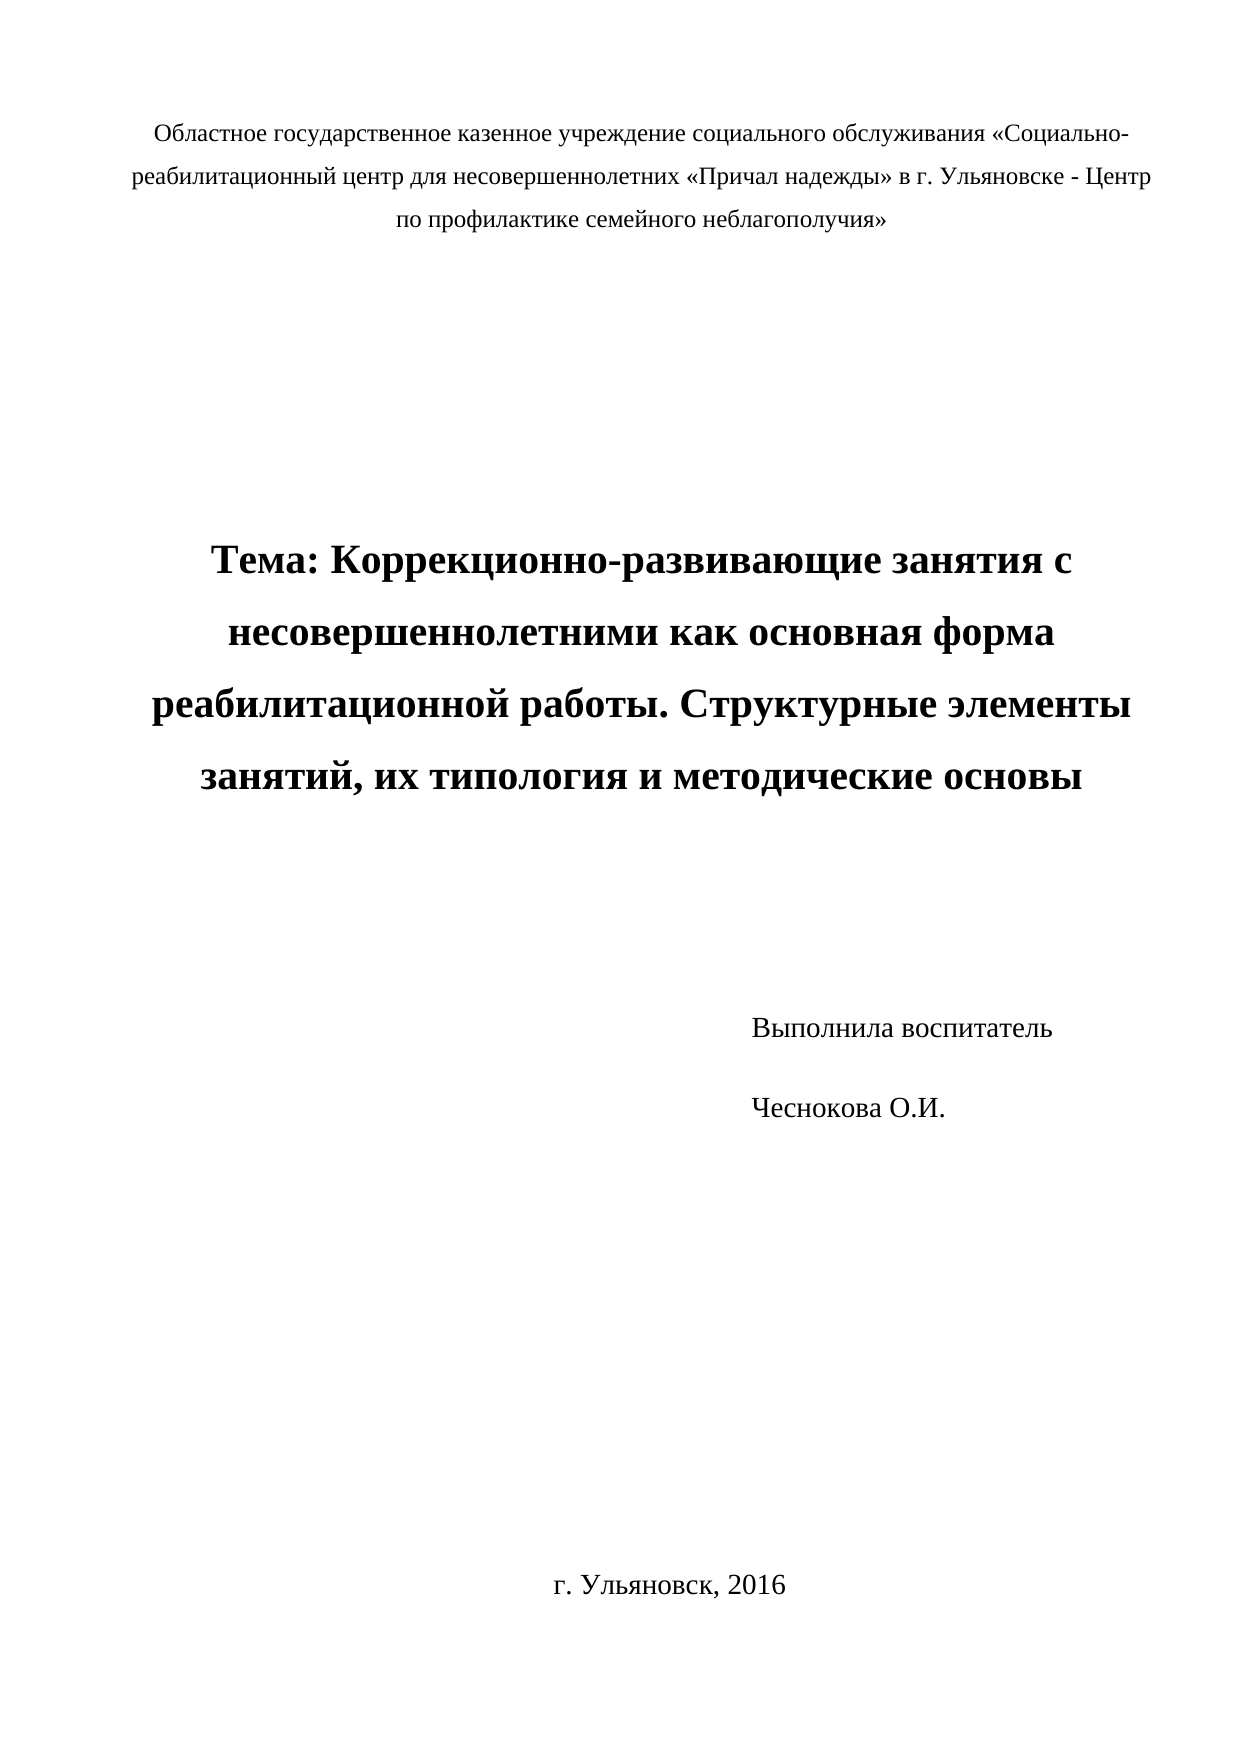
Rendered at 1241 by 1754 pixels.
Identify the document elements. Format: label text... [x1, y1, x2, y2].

text г. Ульяновск, 2016 [131, 1567, 1152, 1601]
text Выполнила воспитатель [751, 1011, 1152, 1044]
text Тема: Коррекционно-развивающие занятия с несовершеннолетними как основная форма реабилитационной работы. Структурные элементы занятий, их типология и методические основы [131, 535, 1152, 798]
text Чеснокова О.И. [751, 1090, 1152, 1124]
text Областное государственное казенное учреждение социального обслуживания «Социально-реабилитационный центр для несовершеннолетних «Причал надежды» в г. Ульяновске - Центр по профилактике семейного неблагополучия» [131, 118, 1152, 233]
